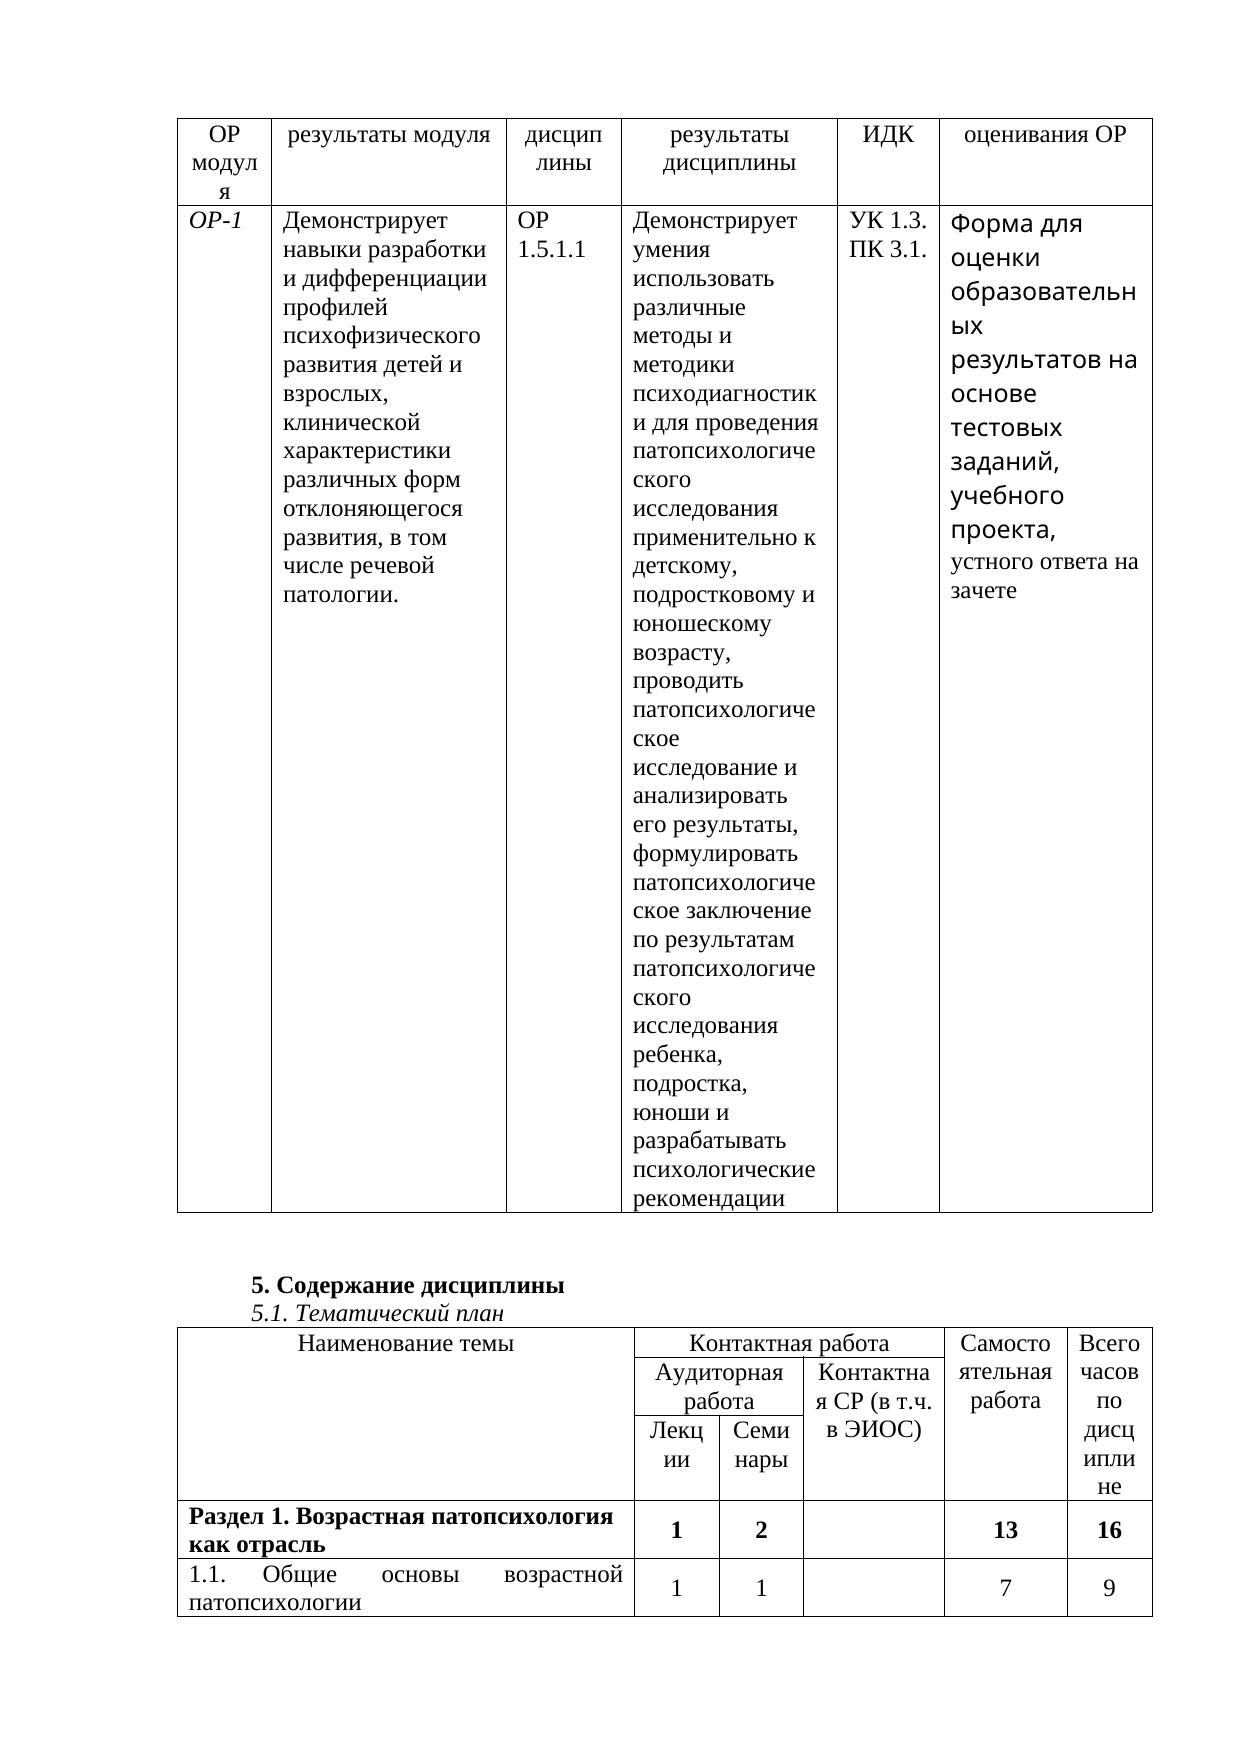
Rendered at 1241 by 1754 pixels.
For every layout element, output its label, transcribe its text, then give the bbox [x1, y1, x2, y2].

table_header Контактная работа [635, 1328, 944, 1356]
table_header Наименование темы [178, 1328, 634, 1500]
table_header Код ОР модуля [178, 119, 271, 205]
table_header Код ИДК [838, 119, 939, 205]
table_cell Раздел 1. Возрастная патопсихология как отрасль [178, 1501, 634, 1558]
text 5.1. Тематический план [177, 1298, 1152, 1327]
table_cell 16 [1068, 1501, 1152, 1558]
table_cell Общие основы возрастной патопсихологии [178, 1559, 634, 1616]
table_cell 9 [1068, 1559, 1152, 1616]
table_cell 7 [945, 1559, 1067, 1616]
table_cell [804, 1559, 944, 1616]
table_cell 13 [945, 1501, 1067, 1558]
table_cell ОР-1 [178, 206, 271, 1212]
table_cell Контактная СР (в т.ч. в ЭИОС) [804, 1358, 944, 1500]
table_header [940, 119, 1152, 205]
table_cell 1 [635, 1559, 719, 1616]
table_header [272, 119, 506, 205]
table_header Всего часов по дисциплине [1068, 1328, 1152, 1500]
table_cell 1 [635, 1501, 719, 1558]
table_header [622, 119, 837, 205]
table_cell Демонстрирует умения использовать различные методы и методики психодиагностики для проведения патопсихологического исследования применительно к детскому, подростковому и юношескому возрасту, проводить патопсихологическое исследование и анализировать его результаты, формулировать патопсихологическое заключение по результатам патопсихологического исследования ребенка, подростка, юноши и разрабатывать психологические рекомендации [622, 206, 837, 1212]
table_cell Форма для оценки образовательных результатов на основе тестовых заданий, учебного проекта, устного ответа на зачете [940, 206, 1152, 1212]
table_cell 2 [720, 1501, 803, 1558]
table_cell Лекции [635, 1416, 719, 1500]
table_cell Аудиторная работа [635, 1358, 803, 1414]
table_header Самостоятельная работа [945, 1328, 1067, 1500]
table_header Код ОР дисцип лины [507, 119, 621, 205]
table_cell Демонстрирует навыки разработки и дифференциации профилей психофизического развития детей и взрослых, клинической характеристики различных форм отклоняющегося развития, в том числе речевой патологии. [272, 206, 506, 1212]
table_cell УК 1.3. ПК 3.1. [838, 206, 939, 1212]
table_cell 1 [720, 1559, 803, 1616]
table_cell Семинары [720, 1416, 803, 1500]
table_cell [804, 1501, 944, 1558]
table_cell ОР 1.5.1.1 [507, 206, 621, 1212]
text 5. Содержание дисциплины [177, 1270, 1152, 1298]
